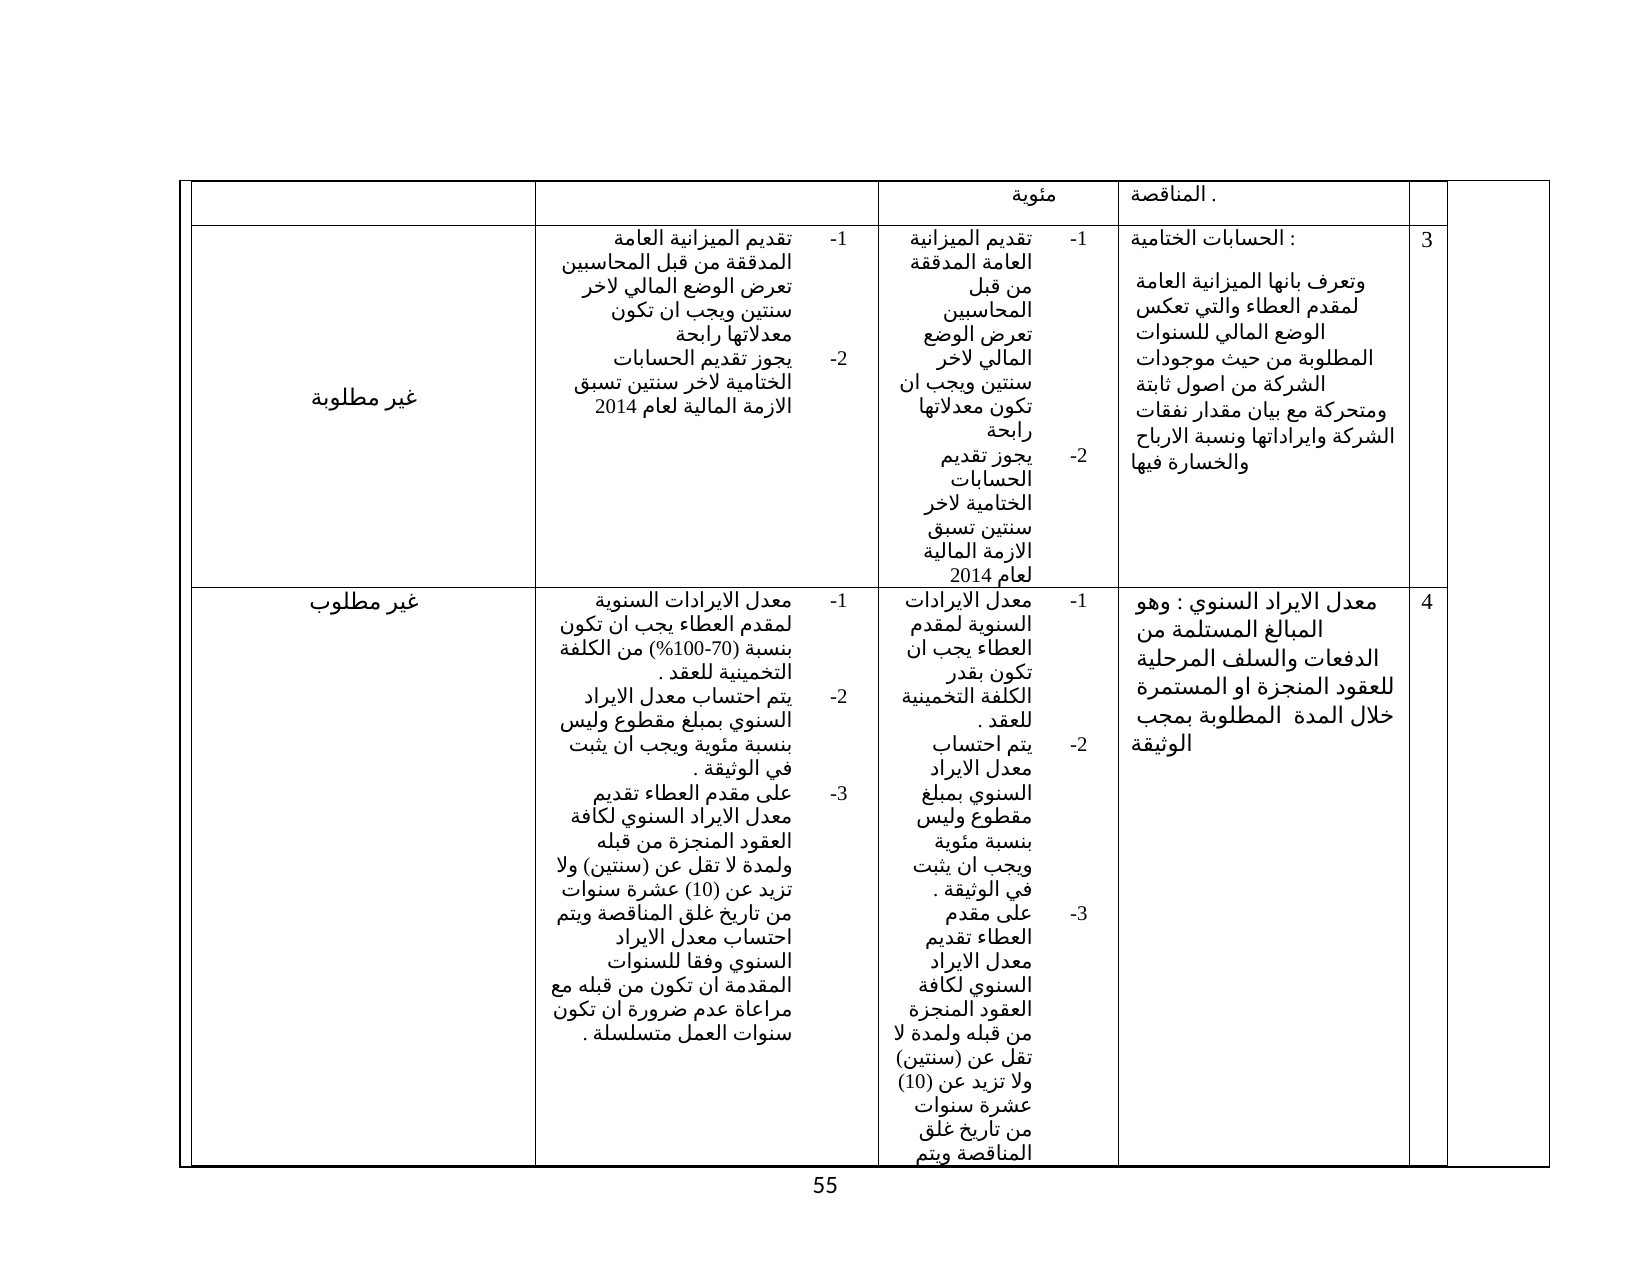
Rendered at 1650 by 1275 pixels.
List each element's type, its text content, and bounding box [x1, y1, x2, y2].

table_cell جدول المعايير القانونية والمالية المعتمدة في الوثيقة القياسية لعقود التجهيز [536, 226, 878, 587]
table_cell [536, 588, 878, 1165]
table_cell جدول المعايير القانونية والمالية المعتمدة في الوثيقة القياسية لعقود التجهيز [879, 226, 1118, 587]
table_cell جدول المعايير القانونية والمالية المعتمدة في الوثيقة القياسية لعقود التجهيز [192, 226, 535, 587]
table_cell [1410, 588, 1447, 1165]
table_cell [192, 588, 535, 1165]
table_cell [1448, 181, 1549, 1166]
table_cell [1410, 182, 1447, 225]
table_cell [1119, 182, 1409, 225]
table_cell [1119, 588, 1409, 1165]
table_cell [192, 182, 535, 225]
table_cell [879, 588, 1118, 1165]
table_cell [536, 182, 878, 225]
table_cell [879, 182, 1118, 225]
table_cell جدول المعايير القانونية والمالية المعتمدة في الوثيقة القياسية لعقود التجهيز [1410, 226, 1447, 587]
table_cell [181, 181, 191, 1166]
table_cell جدول المعايير القانونية والمالية المعتمدة في الوثيقة القياسية لعقود التجهيز [1119, 226, 1409, 587]
